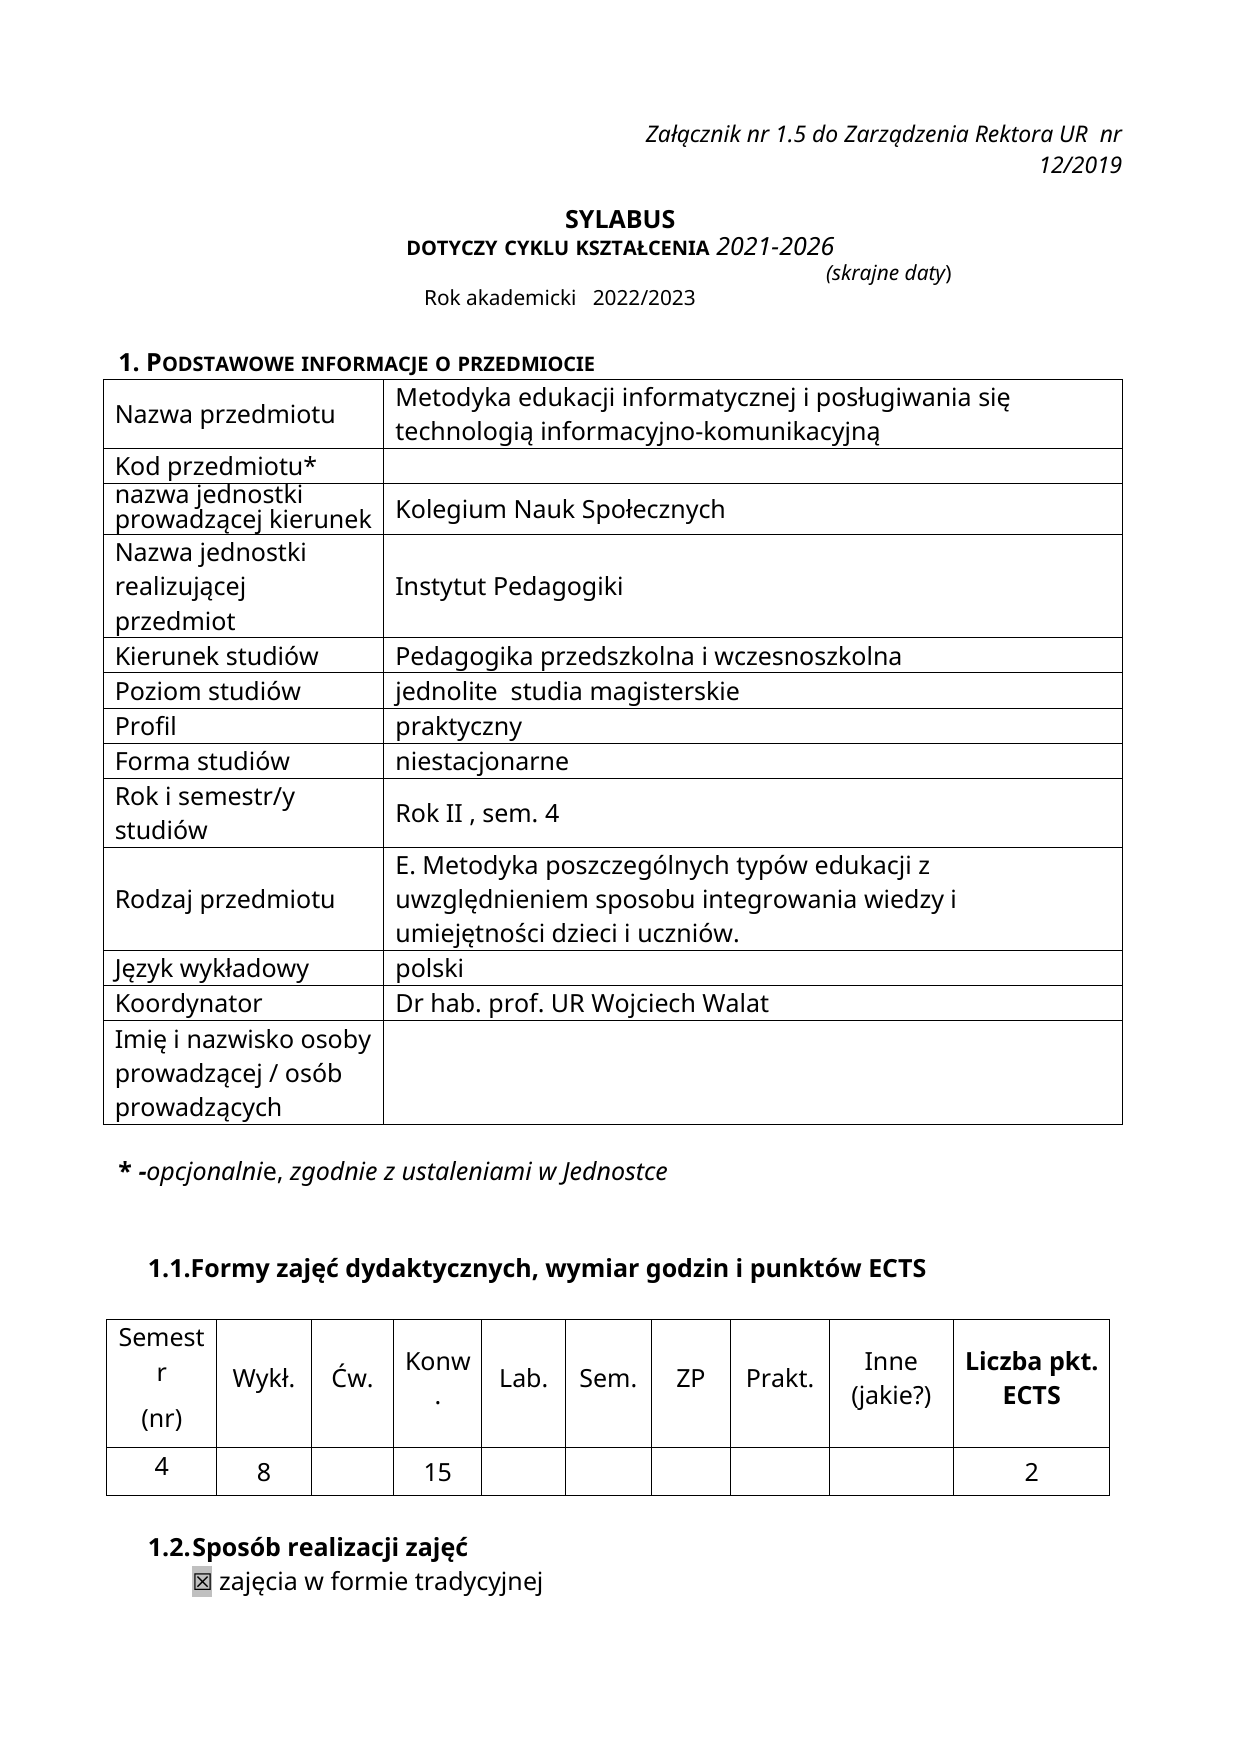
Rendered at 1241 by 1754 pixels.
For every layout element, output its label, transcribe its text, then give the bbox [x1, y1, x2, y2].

text Rok akademicki 2022/2023 [118, 286, 1122, 311]
table_header Nazwa przedmiotu [104, 380, 383, 448]
table_header Lab. [482, 1320, 565, 1447]
table_header Liczba pkt. ECTS [954, 1320, 1109, 1447]
table_cell polski [384, 951, 1122, 985]
table_cell Kod przedmiotu* [104, 449, 383, 483]
table_header Inne (jakie?) [830, 1320, 953, 1447]
table_cell Profil [104, 709, 383, 742]
text 1.1.Formy zajęć dydaktycznych, wymiar godzin i punktów ECTS [148, 1251, 1122, 1285]
text dotyczy cyklu kształcenia 2021-2026 [118, 236, 1122, 261]
table_cell Imię i nazwisko osoby prowadzącej / osób prowadzących [104, 1021, 383, 1123]
table_cell praktyczny [384, 709, 1122, 742]
text 1.2. Sposób realizacji zajęć [148, 1529, 1122, 1564]
text ☒ zajęcia w formie tradycyjnej [192, 1564, 1122, 1598]
table_cell [566, 1448, 651, 1494]
table_cell Instytut Pedagogiki [384, 535, 1122, 637]
table_cell Dr hab. prof. UR Wojciech Walat [384, 986, 1122, 1020]
table_cell Język wykładowy [104, 951, 383, 985]
table_header Ćw. [312, 1320, 393, 1447]
table_cell 15 [394, 1448, 481, 1494]
table_cell Koordynator [104, 986, 383, 1020]
table_cell Rodzaj przedmiotu [104, 848, 383, 950]
table_cell jednolite studia magisterskie [384, 673, 1122, 707]
table_cell niestacjonarne [384, 744, 1122, 778]
table_cell [731, 1448, 829, 1494]
table_cell [312, 1448, 393, 1494]
table_cell [652, 1448, 730, 1494]
table_header Metodyka edukacji informatycznej i posługiwania się technologią informacyjno-komunikacyjną [384, 380, 1122, 448]
table_cell Rok i semestr/y studiów [104, 779, 383, 847]
table_cell [384, 449, 1122, 483]
table_cell E. Metodyka poszczególnych typów edukacji z uwzględnieniem sposobu integrowania wiedzy i umiejętności dzieci i uczniów. [384, 848, 1122, 950]
table_header Sem. [566, 1320, 651, 1447]
table_cell Pedagogika przedszkolna i wczesnoszkolna [384, 638, 1122, 672]
text Załącznik nr 1.5 do Zarządzenia Rektora UR nr 12/2019 [118, 118, 1122, 181]
table_header Wykł. [217, 1320, 311, 1447]
table_cell Kierunek studiów [104, 638, 383, 672]
table_cell 2 [954, 1448, 1109, 1494]
table_cell nazwa jednostki prowadzącej kierunek [104, 484, 383, 534]
table_cell 8 [217, 1448, 311, 1494]
table_header Prakt. [731, 1320, 829, 1447]
text * -opcjonalnie, zgodnie z ustaleniami w Jednostce [118, 1154, 1122, 1188]
table_cell [482, 1448, 565, 1494]
table_cell [830, 1448, 953, 1494]
table_cell Rok II , sem. 4 [384, 779, 1122, 847]
table_cell Nazwa jednostki realizującej przedmiot [104, 535, 383, 637]
table_cell [384, 1021, 1122, 1123]
table_header ZP [652, 1320, 730, 1447]
table_cell 4 [107, 1448, 216, 1494]
table_cell Forma studiów [104, 744, 383, 778]
table_header Semestr (nr) [107, 1320, 216, 1447]
text (skrajne daty) [118, 261, 1122, 286]
table_cell Poziom studiów [104, 673, 383, 707]
table_header Konw. [394, 1320, 481, 1447]
table_cell Kolegium Nauk Społecznych [384, 484, 1122, 534]
text 1. Podstawowe informacje o przedmiocie [118, 344, 1122, 379]
text SYLABUS [118, 201, 1122, 236]
